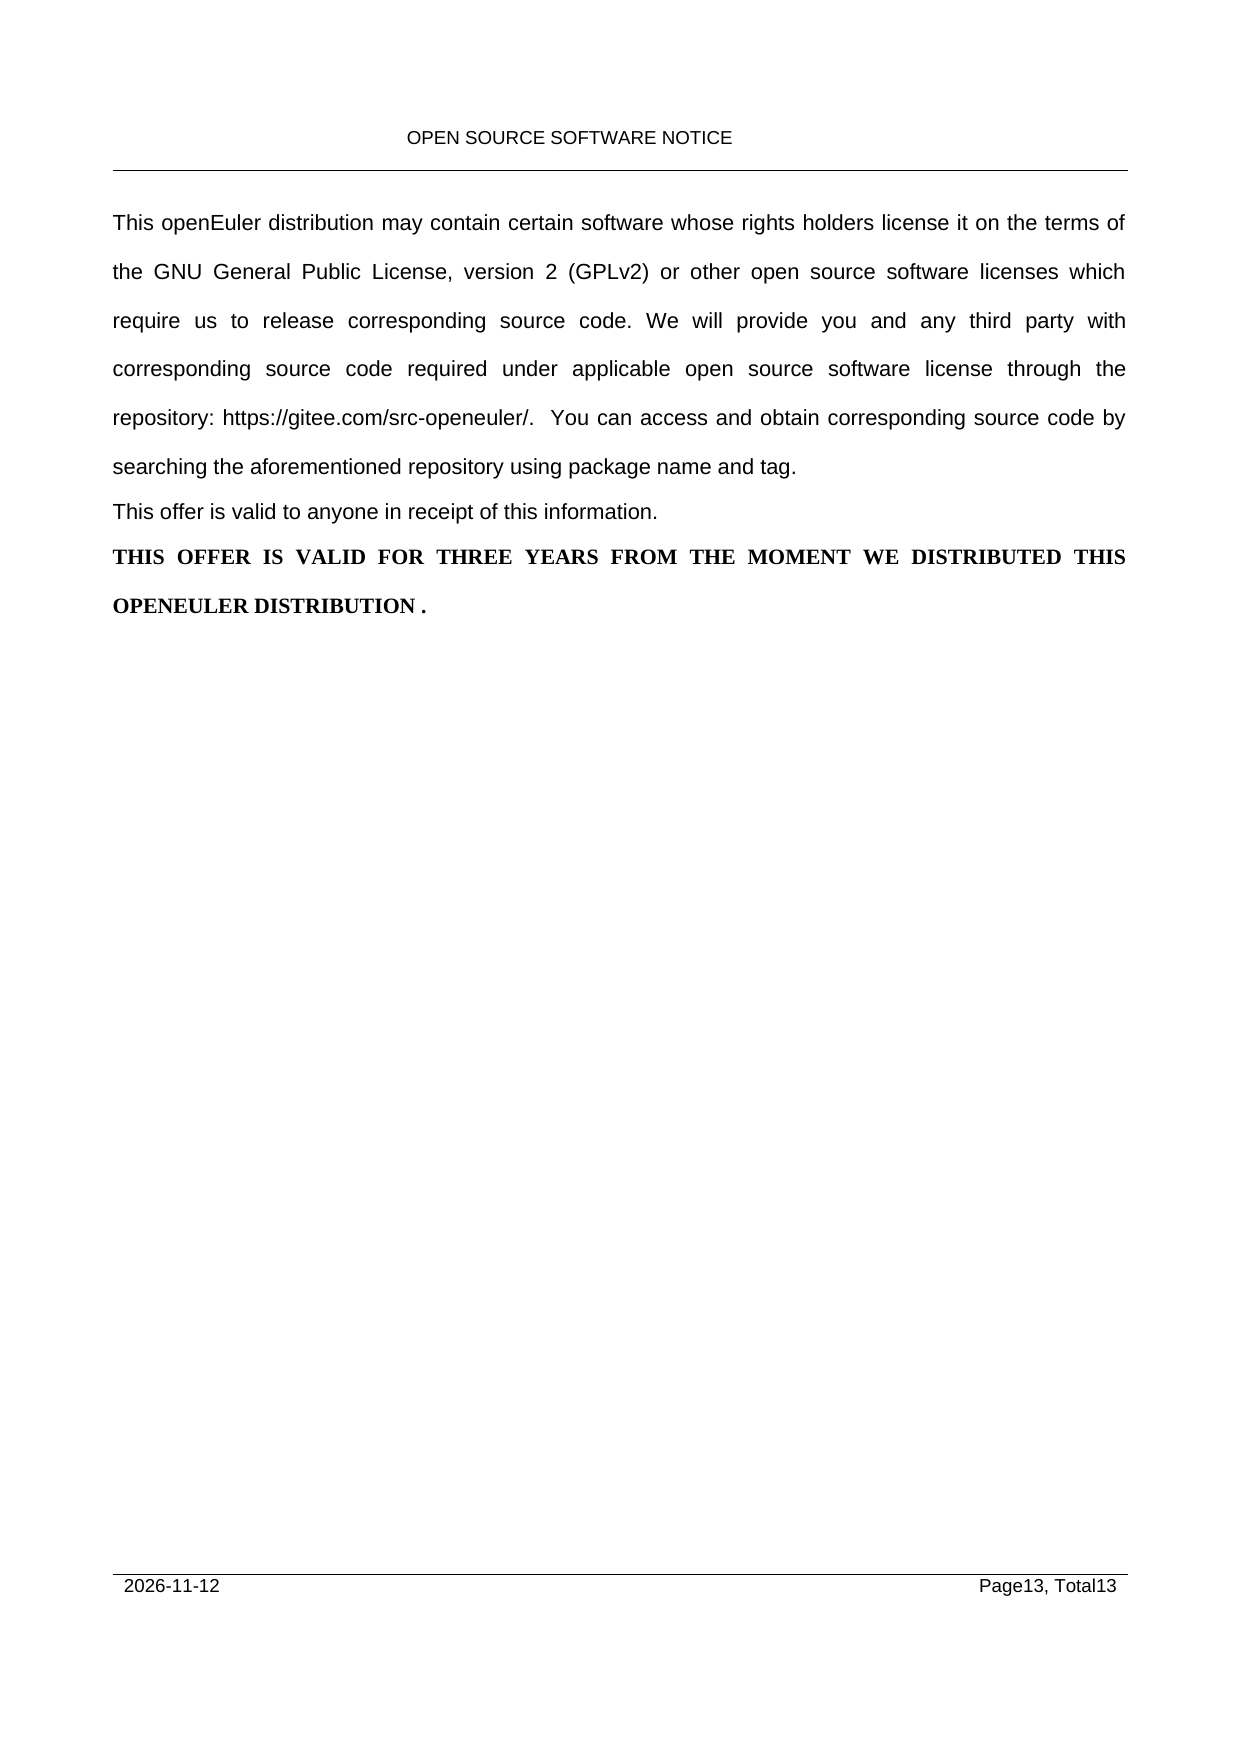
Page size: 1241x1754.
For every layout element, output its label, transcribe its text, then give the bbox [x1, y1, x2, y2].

text This offer is valid to anyone in receipt of this information. [112, 495, 1128, 528]
text THIS OFFER IS VALID FOR THREE YEARS FROM THE MOMENT WE DISTRIBUTED THIS OPENEULER DISTRIBUTION . [112, 540, 1128, 622]
text This openEuler distribution may contain certain software whose rights holders license it on the terms of the GNU General Public License, version 2 (GPLv2) or other open source software licenses which require us to release corresponding source code. We will provide you and any third party with corresponding source code required under applicable open source software license through the repository: https://gitee.com/src-openeuler/. You can access and obtain corresponding source code by searching the aforementioned repository using package name and tag. [112, 206, 1128, 483]
